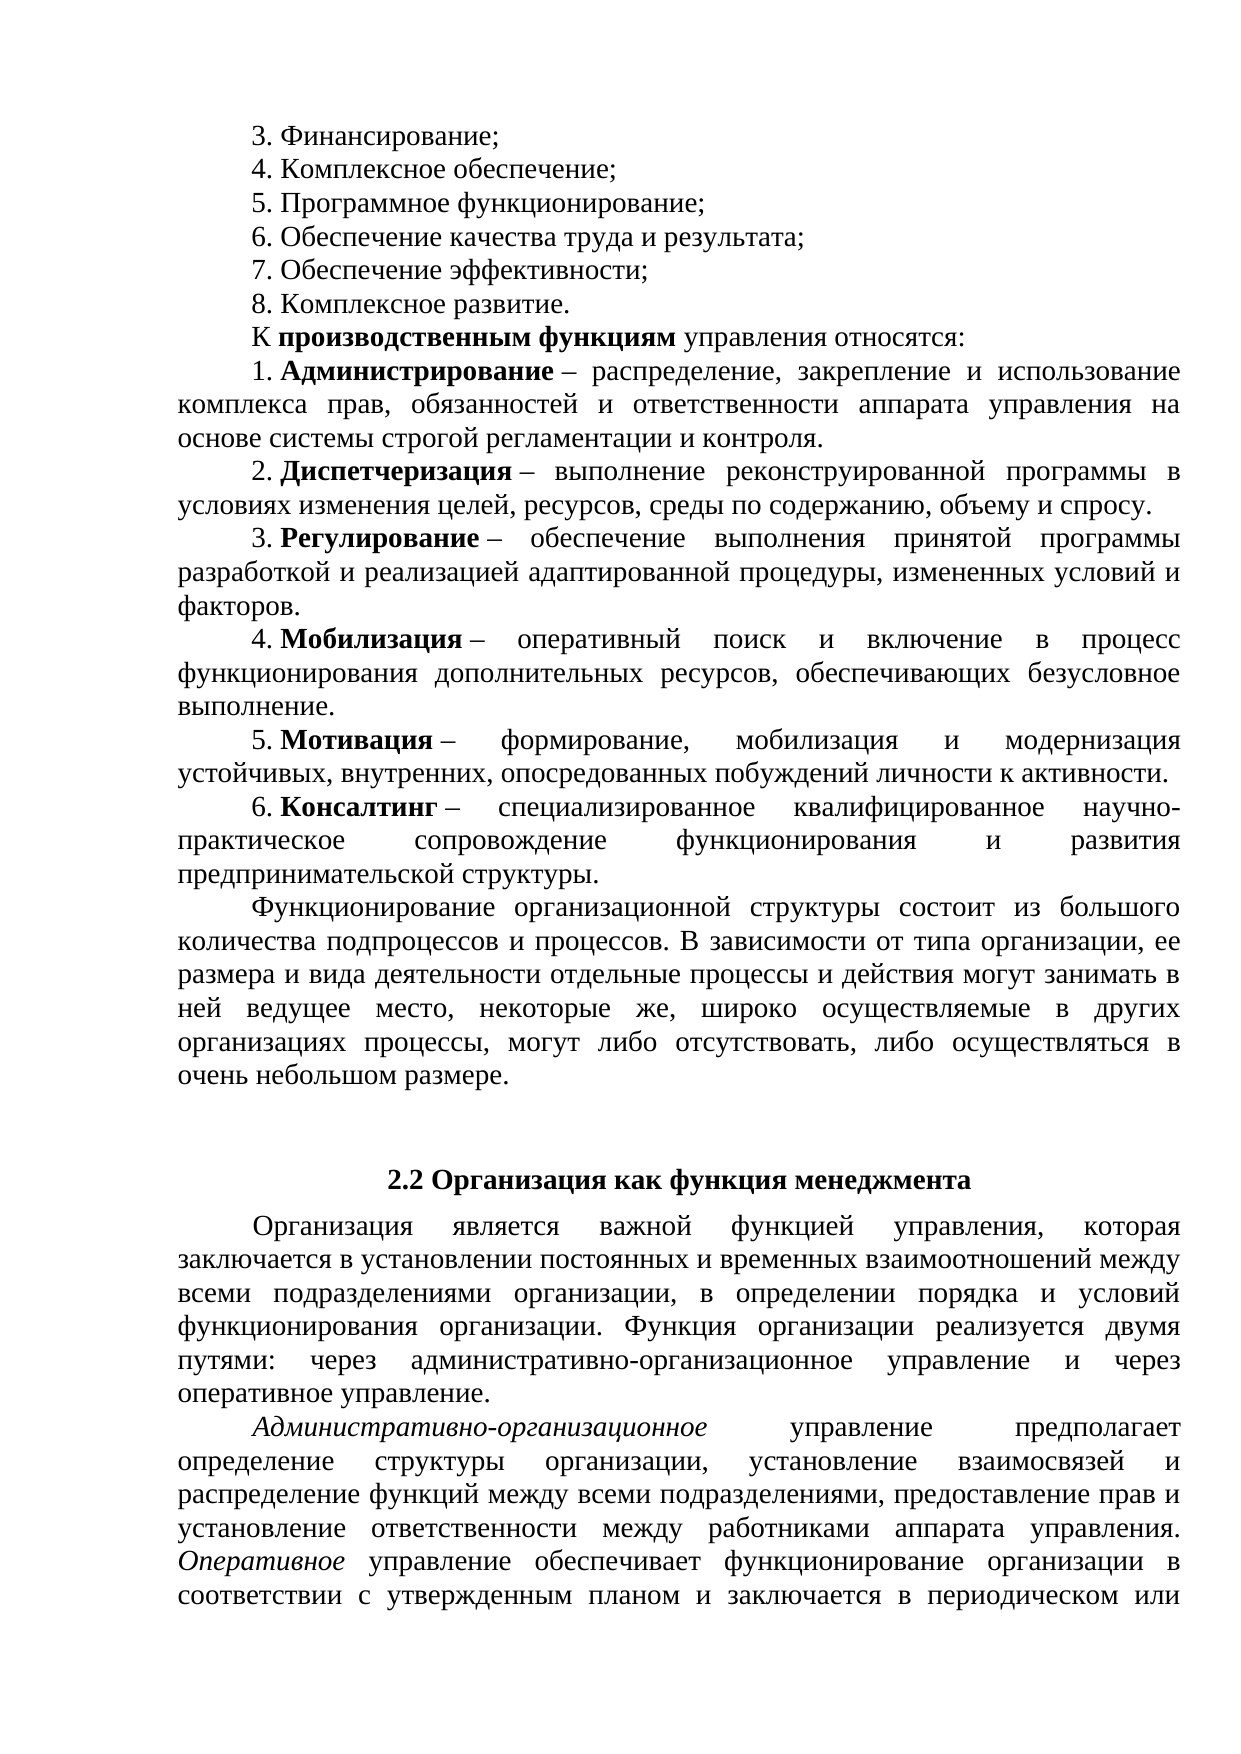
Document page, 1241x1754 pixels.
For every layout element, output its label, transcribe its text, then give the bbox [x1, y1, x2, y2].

text 6. Обеспечение качества труда и результата; [177, 219, 1181, 252]
text Функционирование организационной структуры состоит из большого количества подпроцессов и процессов. В зависимости от типа организации, ее размера и вида деятельности отдельные процессы и действия могут занимать в ней ведущее место, некоторые же, широко осуществляемые в других организациях процессы, могут либо отсутствовать, либо осуществляться в очень небольшом размере. [177, 889, 1181, 1091]
text 3. Финансирование; [177, 118, 1181, 152]
text К производственным функциям управления относятся: [177, 319, 1181, 353]
text 5. Программное функционирование; [177, 185, 1181, 219]
text 4. Мобилизация – оперативный поиск и включение в процесс функционирования дополнительных ресурсов, обеспечивающих безусловное выполнение. [177, 621, 1181, 722]
subtitle 2.2 Организация как функция менеджмента [177, 1162, 1181, 1195]
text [177, 1409, 1181, 1610]
text 7. Обеспечение эффективности; [177, 252, 1181, 286]
text 5. Мотивация – формирование, мобилизация и модернизация устойчивых, внутренних, опосредованных побуждений личности к активности. [177, 722, 1181, 789]
text 4. Комплексное обеспечение; [177, 152, 1181, 185]
text 3. Регулирование – обеспечение выполнения принятой программы разработкой и реализацией адаптированной процедуры, измененных условий и факторов. [177, 521, 1181, 621]
text 1. Администрирование – распределение, закрепление и использование комплекса прав, обязанностей и ответственности аппарата управления на основе системы строгой регламентации и контроля. [177, 353, 1181, 453]
text 8. Комплексное развитие. [177, 286, 1181, 319]
text 2. Диспетчеризация – выполнение реконструированной программы в условиях изменения целей, ресурсов, среды по содержанию, объему и спросу. [177, 453, 1181, 521]
text 6. Консалтинг – специализированное квалифицированное научно-практическое сопровождение функционирования и развития предпринимательской структуры. [177, 789, 1181, 889]
text Организация является важной функцией управления, которая заключается в установлении постоянных и временных взаимоотношений между всеми подразделениями организации, в определении порядка и условий функционирования организации. Функция организации реализуется двумя путями: через административно-организационное управление и через оперативное управление. [177, 1208, 1181, 1409]
